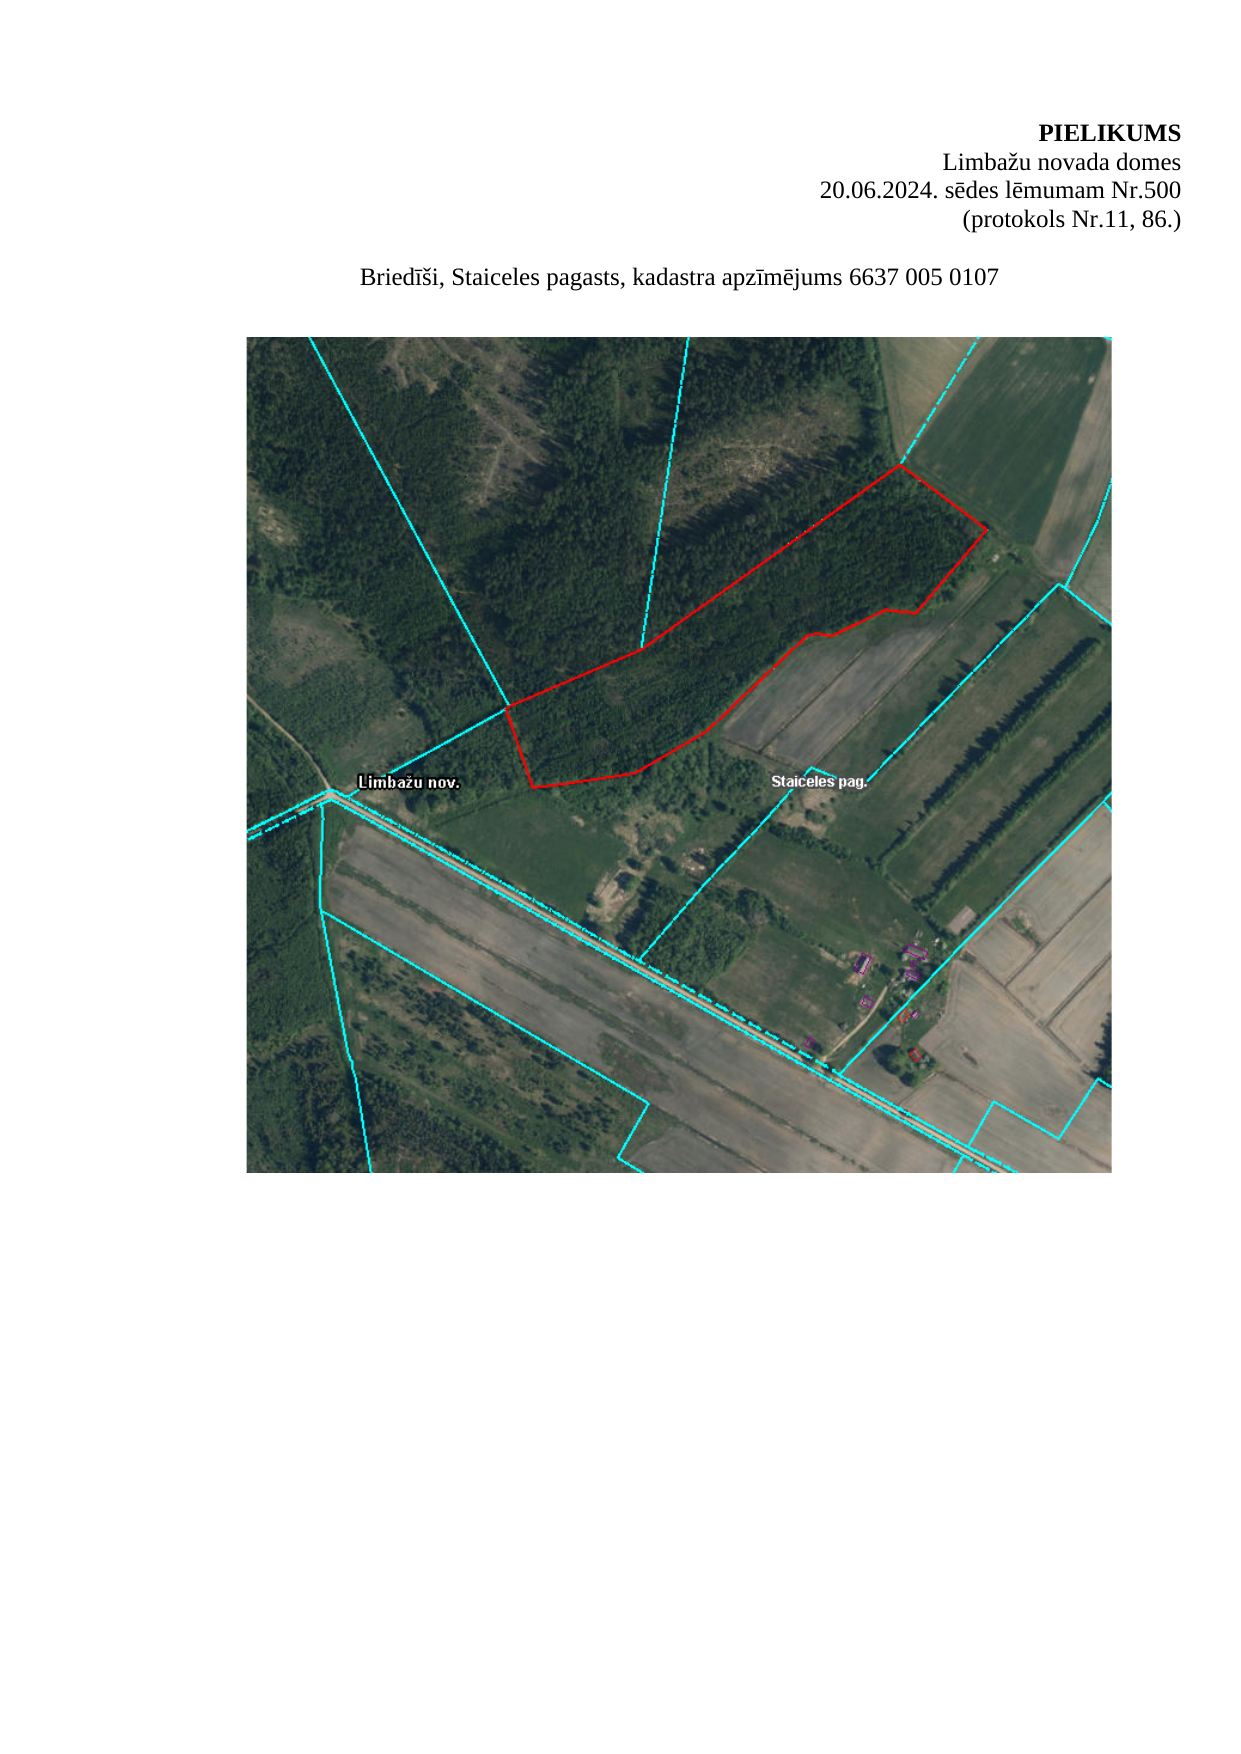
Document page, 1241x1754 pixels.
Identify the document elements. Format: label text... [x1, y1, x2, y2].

text Briedīši, Staiceles pagasts, kadastra apzīmējums 6637 005 0107 [177, 262, 1181, 291]
picture [246, 337, 1112, 1173]
text pielikums [177, 118, 1181, 147]
text (protokols Nr.11, 86.) [177, 204, 1181, 233]
text Limbažu novada domes [177, 147, 1181, 176]
text 20.06.2024. sēdes lēmumam Nr.500 [177, 176, 1181, 204]
